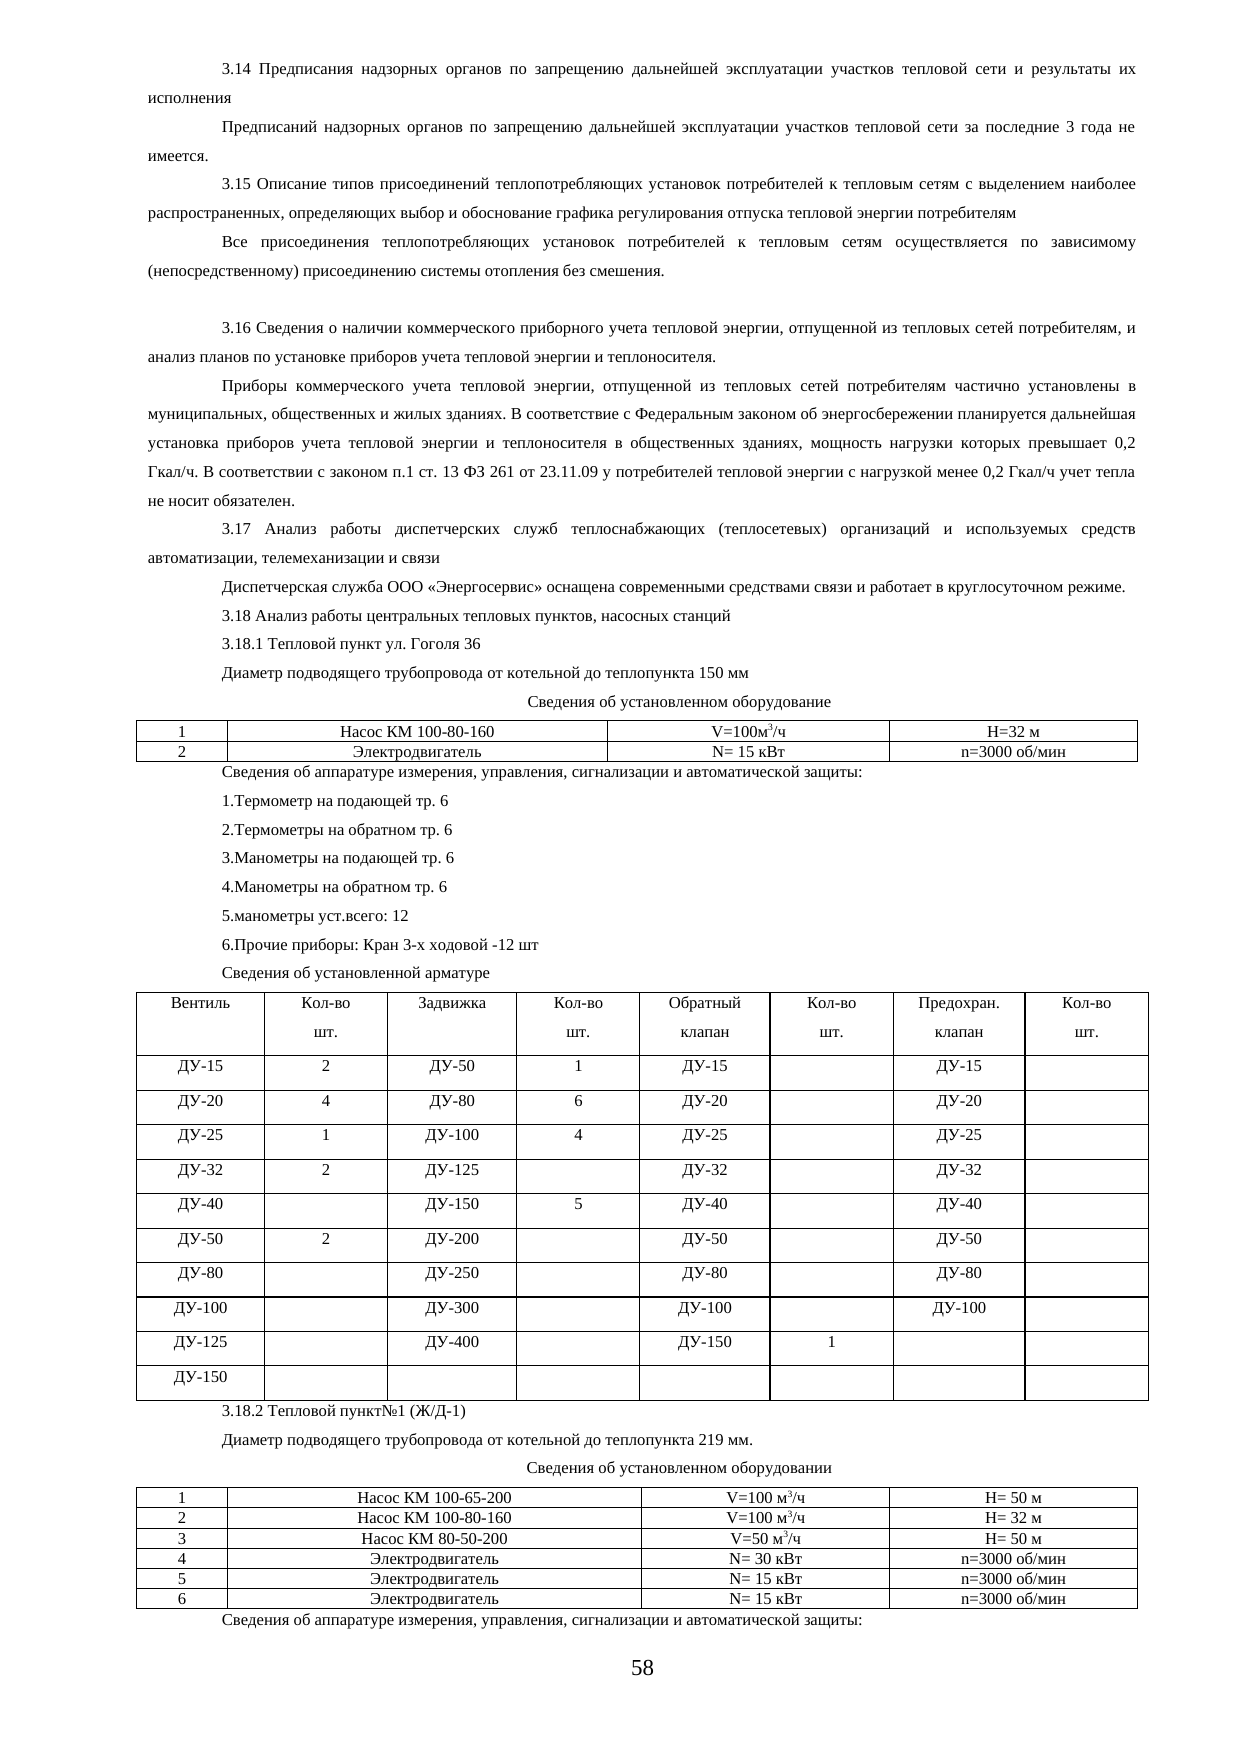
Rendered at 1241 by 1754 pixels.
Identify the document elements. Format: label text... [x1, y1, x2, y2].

text Сведения об аппаратуре измерения, управления, сигнализации и автоматической защиты: [148, 1609, 1137, 1628]
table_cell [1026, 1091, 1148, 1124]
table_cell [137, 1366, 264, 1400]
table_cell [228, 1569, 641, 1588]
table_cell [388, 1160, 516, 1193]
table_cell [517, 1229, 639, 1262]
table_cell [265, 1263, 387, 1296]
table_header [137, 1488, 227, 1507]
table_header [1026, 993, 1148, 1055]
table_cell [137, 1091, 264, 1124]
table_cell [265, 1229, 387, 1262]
text 6.Прочие приборы: Кран 3-х ходовой -12 шт [148, 934, 1137, 953]
text 1.Термометр на подающей тр. 6 [148, 791, 1137, 810]
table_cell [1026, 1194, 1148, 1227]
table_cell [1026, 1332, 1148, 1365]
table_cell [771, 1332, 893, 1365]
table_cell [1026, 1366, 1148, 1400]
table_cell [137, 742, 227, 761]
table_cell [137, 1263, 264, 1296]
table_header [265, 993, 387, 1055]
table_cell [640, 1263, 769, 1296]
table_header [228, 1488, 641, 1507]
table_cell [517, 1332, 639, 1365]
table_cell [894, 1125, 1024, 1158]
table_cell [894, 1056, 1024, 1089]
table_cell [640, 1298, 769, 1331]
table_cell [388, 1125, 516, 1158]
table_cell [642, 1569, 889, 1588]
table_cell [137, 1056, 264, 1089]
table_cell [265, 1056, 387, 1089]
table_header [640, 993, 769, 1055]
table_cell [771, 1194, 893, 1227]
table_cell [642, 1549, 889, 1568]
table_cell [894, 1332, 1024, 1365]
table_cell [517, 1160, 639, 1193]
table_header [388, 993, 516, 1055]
text Диаметр подводящего трубопровода от котельной до теплопункта 219 мм. [148, 1429, 1137, 1449]
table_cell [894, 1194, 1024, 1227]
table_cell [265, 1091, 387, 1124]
text 4.Манометры на обратном тр. 6 [148, 877, 1137, 896]
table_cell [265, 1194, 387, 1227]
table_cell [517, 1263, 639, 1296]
text 3.18.2 Тепловой пункт№1 (Ж/Д-1) [148, 1401, 1137, 1420]
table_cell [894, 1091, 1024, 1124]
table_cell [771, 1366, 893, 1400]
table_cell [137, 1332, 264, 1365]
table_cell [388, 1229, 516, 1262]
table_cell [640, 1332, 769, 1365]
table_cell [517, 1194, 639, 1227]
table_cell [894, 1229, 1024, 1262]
text Все присоединения теплопотребляющих установок потребителей к тепловым сетям осуществляется по зависимому (непосредственному) присоединению системы отопления без смешения. [148, 232, 1137, 279]
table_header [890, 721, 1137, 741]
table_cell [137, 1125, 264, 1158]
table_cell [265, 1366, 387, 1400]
text 3.17 Анализ работы диспетчерских служб теплоснабжающих (теплосетевых) организаций и используемых средств автоматизации, телемеханизации и связи [148, 519, 1137, 567]
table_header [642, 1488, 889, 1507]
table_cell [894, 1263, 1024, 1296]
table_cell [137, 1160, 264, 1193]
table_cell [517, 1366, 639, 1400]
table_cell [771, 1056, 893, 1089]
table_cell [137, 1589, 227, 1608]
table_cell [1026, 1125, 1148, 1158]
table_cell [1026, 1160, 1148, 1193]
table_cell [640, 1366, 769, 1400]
text 3.14 Предписания надзорных органов по запрещению дальнейшей эксплуатации участков тепловой сети и результаты их исполнения [148, 59, 1137, 107]
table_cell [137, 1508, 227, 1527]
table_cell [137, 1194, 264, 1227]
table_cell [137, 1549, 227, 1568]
text Предписаний надзорных органов по запрещению дальнейшей эксплуатации участков тепловой сети за последние 3 года не имеется. [148, 117, 1137, 164]
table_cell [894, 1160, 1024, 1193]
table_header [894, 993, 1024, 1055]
text 3.18.1 Тепловой пункт ул. Гоголя 36 [148, 634, 1137, 653]
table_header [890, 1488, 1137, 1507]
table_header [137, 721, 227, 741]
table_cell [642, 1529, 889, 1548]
text 3.16 Сведения о наличии коммерческого приборного учета тепловой энергии, отпущенной из тепловых сетей потребителям, и анализ планов по установке приборов учета тепловой энергии и теплоносителя. [148, 318, 1137, 366]
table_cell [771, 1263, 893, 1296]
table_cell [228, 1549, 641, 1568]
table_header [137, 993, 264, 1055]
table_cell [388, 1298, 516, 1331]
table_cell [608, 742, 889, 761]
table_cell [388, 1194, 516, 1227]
text 3.15 Описание типов присоединений теплопотребляющих установок потребителей к тепловым сетям с выделением наиболее распространенных, определяющих выбор и обоснование графика регулирования отпуска тепловой энергии потребителям [148, 174, 1137, 222]
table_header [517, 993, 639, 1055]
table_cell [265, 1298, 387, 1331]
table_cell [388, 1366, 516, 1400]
text Сведения об установленном оборудование [148, 692, 1137, 711]
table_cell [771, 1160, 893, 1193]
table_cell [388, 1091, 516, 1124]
text Диспетчерская служба ООО «Энергосервис» оснащена современными средствами связи и работает в круглосуточном режиме. [148, 577, 1137, 596]
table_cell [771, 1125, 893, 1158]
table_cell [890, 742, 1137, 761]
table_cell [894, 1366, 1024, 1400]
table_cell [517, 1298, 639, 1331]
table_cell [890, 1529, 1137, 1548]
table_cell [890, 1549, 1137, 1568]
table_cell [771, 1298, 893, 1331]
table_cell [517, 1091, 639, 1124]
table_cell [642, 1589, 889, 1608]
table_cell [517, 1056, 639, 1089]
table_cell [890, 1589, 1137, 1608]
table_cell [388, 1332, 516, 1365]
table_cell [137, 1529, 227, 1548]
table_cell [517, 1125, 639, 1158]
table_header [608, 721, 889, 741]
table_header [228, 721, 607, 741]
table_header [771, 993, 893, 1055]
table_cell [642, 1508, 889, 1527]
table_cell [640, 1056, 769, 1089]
text Сведения об аппаратуре измерения, управления, сигнализации и автоматической защиты: [148, 762, 1137, 781]
text 2.Термометры на обратном тр. 6 [148, 819, 1137, 838]
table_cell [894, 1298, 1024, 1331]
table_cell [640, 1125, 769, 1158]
text Сведения об установленном оборудовании [148, 1458, 1137, 1477]
text Диаметр подводящего трубопровода от котельной до теплопункта 150 мм [148, 663, 1137, 682]
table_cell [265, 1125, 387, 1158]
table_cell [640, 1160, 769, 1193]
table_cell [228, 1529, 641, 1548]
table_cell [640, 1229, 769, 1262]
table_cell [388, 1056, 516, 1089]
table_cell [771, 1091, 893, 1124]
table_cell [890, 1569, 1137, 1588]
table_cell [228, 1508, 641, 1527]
text 3.18 Анализ работы центральных тепловых пунктов, насосных станций [148, 605, 1137, 624]
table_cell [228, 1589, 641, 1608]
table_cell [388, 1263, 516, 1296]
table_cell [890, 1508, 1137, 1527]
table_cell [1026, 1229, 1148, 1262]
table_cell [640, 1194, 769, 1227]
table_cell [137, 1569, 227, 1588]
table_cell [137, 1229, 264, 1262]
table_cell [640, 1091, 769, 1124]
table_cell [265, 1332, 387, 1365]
text Сведения об установленной арматуре [148, 963, 1137, 982]
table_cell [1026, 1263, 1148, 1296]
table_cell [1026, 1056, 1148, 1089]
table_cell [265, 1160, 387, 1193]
text 5.манометры уст.всего: 12 [148, 906, 1137, 925]
text Приборы коммерческого учета тепловой энергии, отпущенной из тепловых сетей потребителям частично установлены в муниципальных, общественных и жилых зданиях. В соответствие с Федеральным законом об энергосбережении планируется дальнейшая установка приборов учета тепловой энергии и теплоносителя в общественных зданиях, мощность нагрузки которых превышает 0,2 Гкал/ч. В соответствии с законом п.1 ст. 13 ФЗ 261 от 23.11.09 у потребителей тепловой энергии с нагрузкой менее 0,2 Гкал/ч учет тепла не носит обязателен. [148, 375, 1137, 509]
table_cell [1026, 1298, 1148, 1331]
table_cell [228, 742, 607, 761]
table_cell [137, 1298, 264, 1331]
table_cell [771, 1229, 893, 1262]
text 3.Манометры на подающей тр. 6 [148, 848, 1137, 867]
